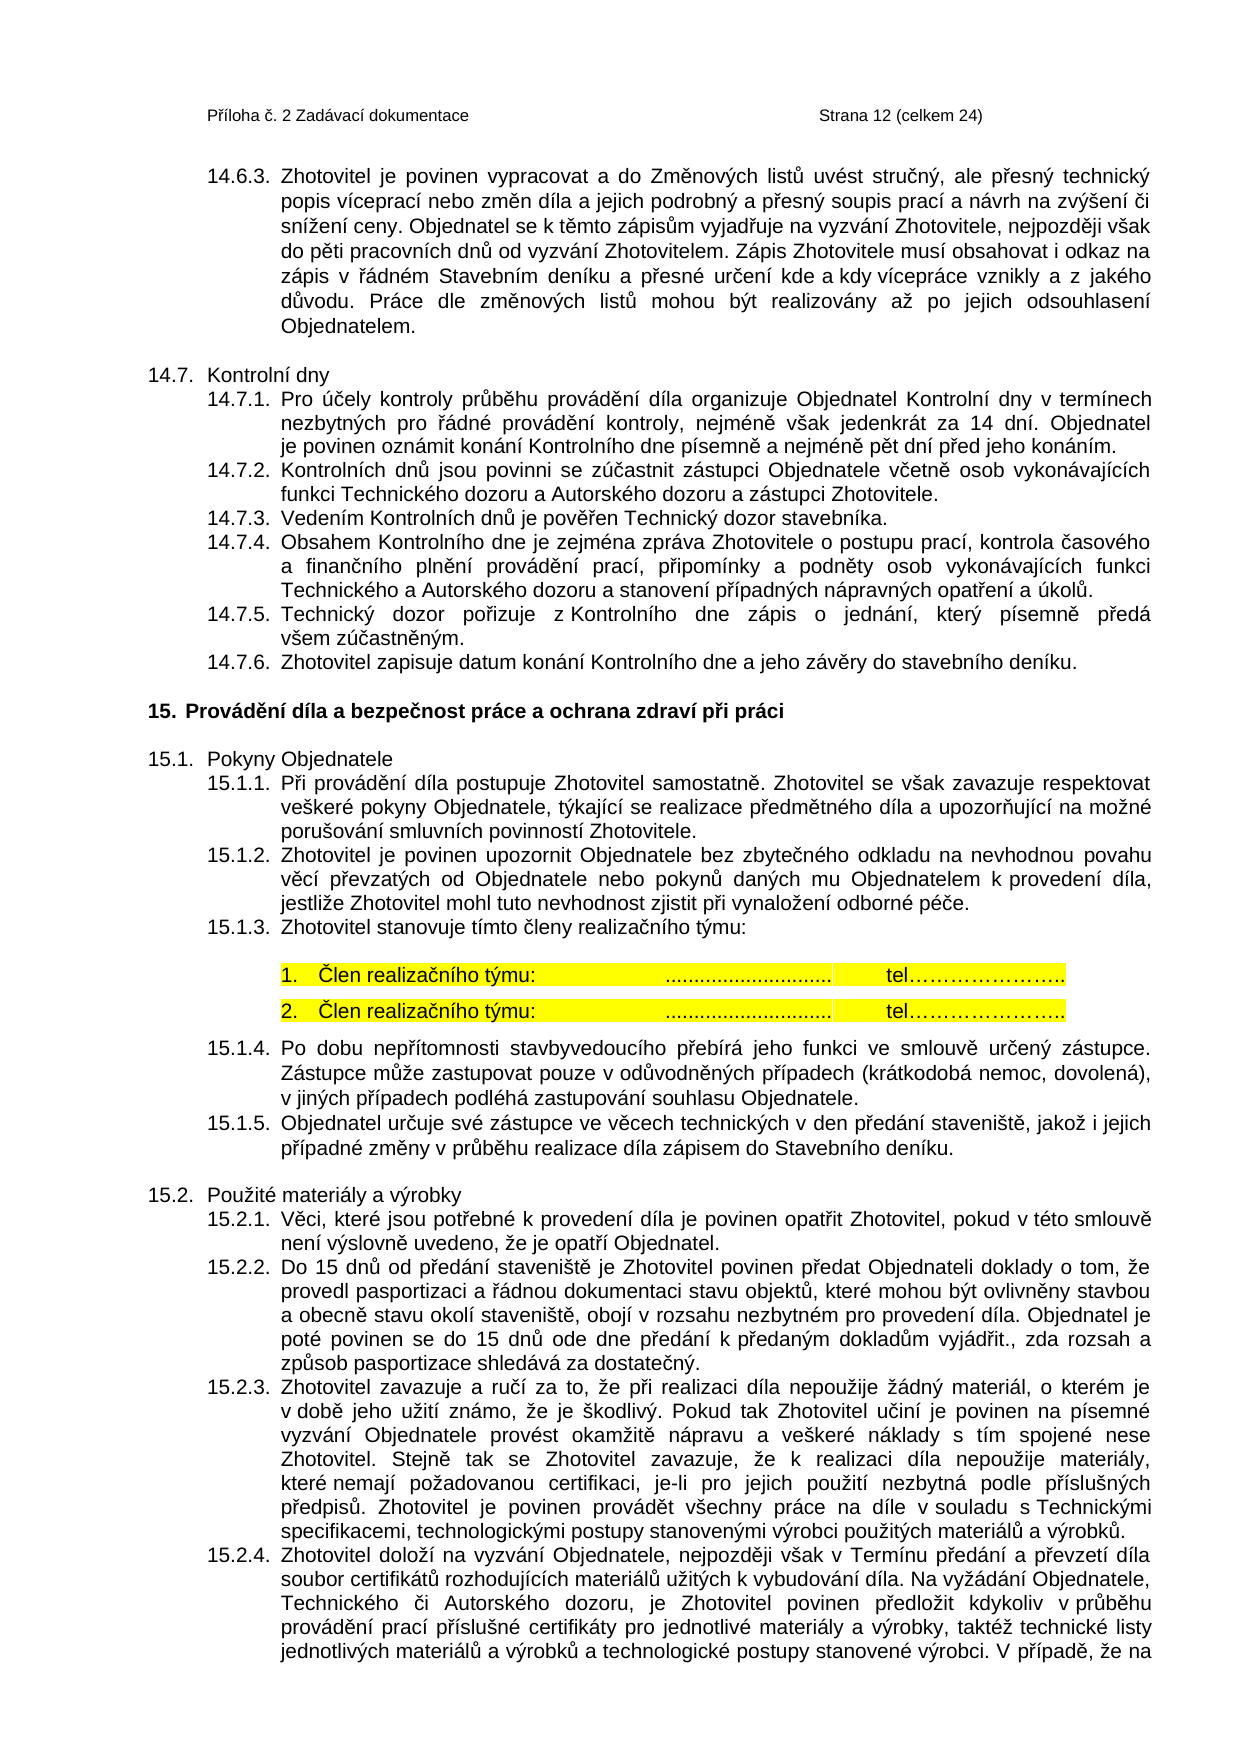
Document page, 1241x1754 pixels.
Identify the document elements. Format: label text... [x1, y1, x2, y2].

list Pro účely kontroly průběhu provádění díla organizuje Objednatel Kontrolní dny v termínech nezbytných pro řádné provádění kontroly, nejméně však jedenkrát za 14 dní. Objednatel je povinen oznámit konání Kontrolního dne písemně a nejméně pět dní před jeho konáním. [207, 386, 1152, 458]
list Použité materiály a výrobky [148, 1183, 1152, 1207]
list Zhotovitel je povinen vypracovat a do Změnových listů uvést stručný, ale přesný technický popis víceprací nebo změn díla a jejich podrobný a přesný soupis prací a návrh na zvýšení či snížení ceny. Objednatel se k těmto zápisům vyjadřuje na vyzvání Zhotovitele, nejpozději však do pěti pracovních dnů od vyzvání Zhotovitelem. Zápis Zhotovitele musí obsahovat i odkaz na zápis v řádném Stavebním deníku a přesné určení kde a kdy vícepráce vznikly a z jakého důvodu. Práce dle změnových listů mohou být realizovány až po jejich odsouhlasení Objednatelem. [207, 162, 1152, 337]
list Kontrolní dny [148, 362, 1152, 386]
list Věci, které jsou potřebné k provedení díla je povinen opatřit Zhotovitel, pokud v této smlouvě není výslovně uvedeno, že je opatří Objednatel. [207, 1207, 1152, 1255]
list Technický dozor pořizuje z Kontrolního dne zápis o jednání, který písemně předá všem zúčastněným. [207, 602, 1152, 650]
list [207, 1543, 1152, 1662]
list Člen realizačního týmu: ............................. tel………………….. [281, 962, 1152, 986]
list Člen realizačního týmu: ............................. tel………………….. [281, 998, 1152, 1022]
list Zhotovitel je povinen upozornit Objednatele bez zbytečného odkladu na nevhodnou povahu věcí převzatých od Objednatele nebo pokynů daných mu Objednatelem k provedení díla, jestliže Zhotovitel mohl tuto nevhodnost zjistit při vynaložení odborné péče. [207, 843, 1152, 914]
list Při provádění díla postupuje Zhotovitel samostatně. Zhotovitel se však zavazuje respektovat veškeré pokyny Objednatele, týkající se realizace předmětného díla a upozorňující na možné porušování smluvních povinností Zhotovitele. [207, 771, 1152, 843]
list Po dobu nepřítomnosti stavbyvedoucího přebírá jeho funkci ve smlouvě určený zástupce. Zástupce může zastupovat pouze v odůvodněných případech (krátkodobá nemoc, dovolená), v jiných případech podléhá zastupování souhlasu Objednatele. [207, 1034, 1152, 1109]
list Pokyny Objednatele [148, 747, 1152, 771]
list Vedením Kontrolních dnů je pověřen Technický dozor stavebníka. [207, 506, 1152, 530]
list Kontrolních dnů jsou povinni se zúčastnit zástupci Objednatele včetně osob vykonávajících funkci Technického dozoru a Autorského dozoru a zástupci Zhotovitele. [207, 458, 1152, 506]
list Zhotovitel zapisuje datum konání Kontrolního dne a jeho závěry do stavebního deníku. [207, 650, 1152, 674]
list Objednatel určuje své zástupce ve věcech technických v den předání staveniště, jakož i jejich případné změny v průběhu realizace díla zápisem do Stavebního deníku. [207, 1109, 1152, 1159]
list Obsahem Kontrolního dne je zejména zpráva Zhotovitele o postupu prací, kontrola časového a finančního plnění provádění prací, připomínky a podněty osob vykonávajících funkci Technického a Autorského dozoru a stanovení případných nápravných opatření a úkolů. [207, 530, 1152, 602]
list Zhotovitel zavazuje a ručí za to, že při realizaci díla nepoužije žádný materiál, o kterém je v době jeho užití známo, že je škodlivý. Pokud tak Zhotovitel učiní je povinen na písemné vyzvání Objednatele provést okamžitě nápravu a veškeré náklady s tím spojené nese Zhotovitel. Stejně tak se Zhotovitel zavazuje, že k realizaci díla nepoužije materiály, které nemají požadovanou certifikaci, je-li pro jejich použití nezbytná podle příslušných předpisů. Zhotovitel je povinen provádět všechny práce na díle v souladu s Technickými specifikacemi, technologickými postupy stanovenými výrobci použitých materiálů a výrobků. [207, 1375, 1152, 1543]
list Provádění díla a bezpečnost práce a ochrana zdraví při práci [148, 699, 1152, 723]
list Do 15 dnů od předání staveniště je Zhotovitel povinen předat Objednateli doklady o tom, že provedl pasportizaci a řádnou dokumentaci stavu objektů, které mohou být ovlivněny stavbou a obecně stavu okolí staveniště, obojí v rozsahu nezbytném pro provedení díla. Objednatel je poté povinen se do 15 dnů ode dne předání k předaným dokladům vyjádřit., zda rozsah a způsob pasportizace shledává za dostatečný. [207, 1255, 1152, 1375]
list Zhotovitel stanovuje tímto členy realizačního týmu: [207, 914, 1152, 938]
